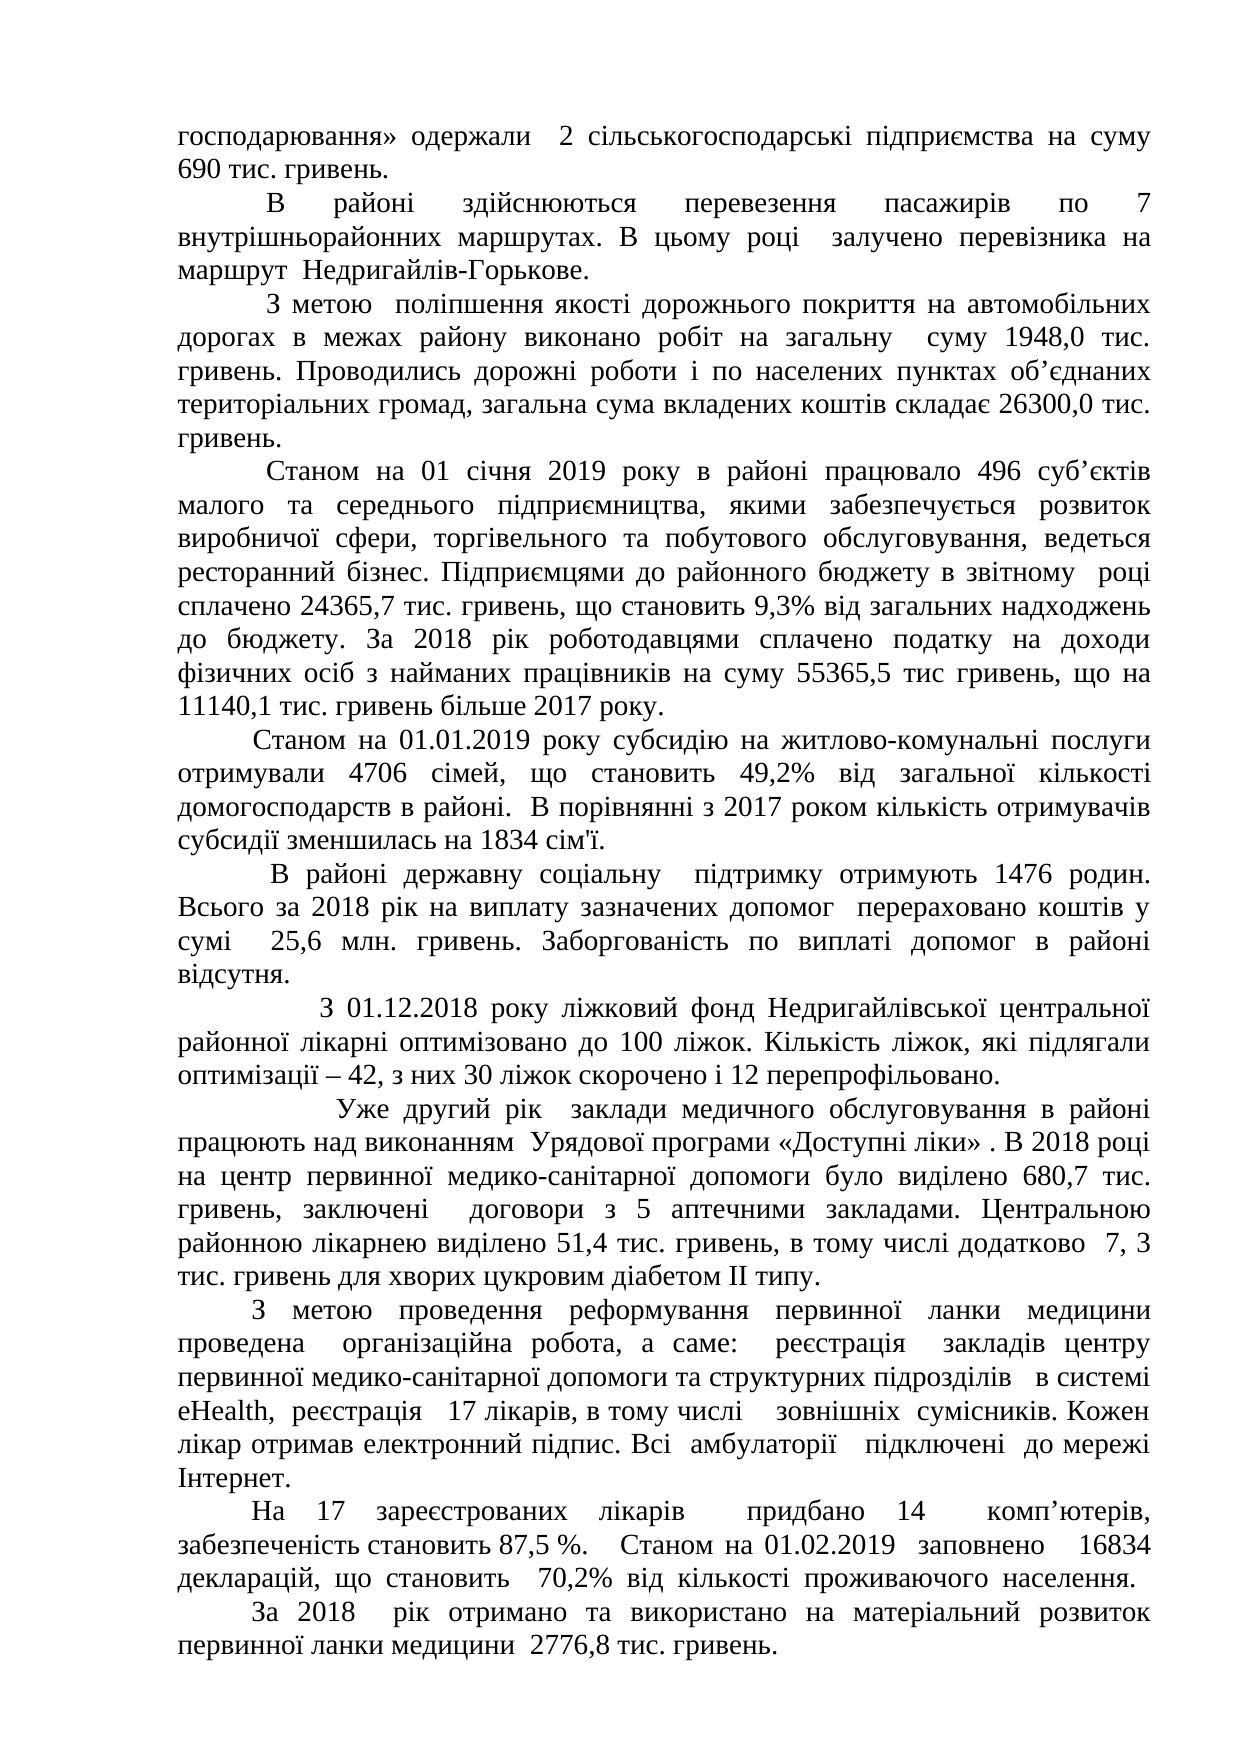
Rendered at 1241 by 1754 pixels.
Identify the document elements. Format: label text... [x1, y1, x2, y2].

text З метою поліпшення якості дорожнього покриття на автомобільних дорогах в межах району виконано робіт на загальну суму 1948,0 тис. гривень. Проводились дорожні роботи і по населених пунктах об’єднаних територіальних громад, загальна сума вкладених коштів складає 26300,0 тис. гривень. [177, 286, 1152, 453]
text Уже другий рік заклади медичного обслуговування в районі працюють над виконанням Урядової програми «Доступні ліки» . В 2018 році на центр первинної медико-санітарної допомоги було виділено 680,7 тис. гривень, заключені договори з 5 аптечними закладами. Центральною районною лікарнею виділено 51,4 тис. гривень, в тому числі додатково 7, 3 тис. гривень для хворих цукровим діабетом ІІ типу. [177, 1091, 1152, 1292]
text З метою проведення реформування первинної ланки медицини проведена організаційна робота, а саме: реєстрація закладів центру первинної медико-санітарної допомоги та структурних підрозділів в системі eHealth, реєстрація 17 лікарів, в тому числі зовнішніх сумісників. Кожен лікар отримав електронний підпис. Всі амбулаторії підключені до мережі Інтернет. На 17 зареєстрованих лікарів придбано 14 комп’ютерів, забезпеченість становить 87,5 %. Станом на 01.02.2019 заповнено 16834 декларацій, що становить 70,2% від кількості проживаючого населення. За 2018 рік отримано та використано на матеріальний розвиток первинної ланки медицини 2776,8 тис. гривень. [177, 1292, 1152, 1661]
text Станом на 01 січня 2019 року в районі працювало 496 суб’єктів малого та середнього підприємництва, якими забезпечується розвиток виробничої сфери, торгівельного та побутового обслуговування, ведеться ресторанний бізнес. Підприємцями до районного бюджету в звітному році сплачено 24365,7 тис. гривень, що становить 9,3% від загальних надходжень до бюджету. За 2018 рік роботодавцями сплачено податку на доходи фізичних осіб з найманих працівників на суму 55365,5 тис гривень, що на 11140,1 тис. гривень більше 2017 року. [177, 453, 1152, 722]
text Станом на 01.01.2019 року субсидію на житлово-комунальні послуги отримували 4706 сімей, що становить 49,2% від загальної кількості домогосподарств в районі. В порівнянні з 2017 роком кількість отримувачів субсидії зменшилась на 1834 сім'ї. [177, 722, 1152, 856]
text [177, 118, 1152, 185]
text З 01.12.2018 року ліжковий фонд Недригайлівської центральної районної лікарні оптимізовано до 100 ліжок. Кількість ліжок, які підлягали оптимізації – 42, з них 30 ліжок скорочено і 12 перепрофільовано. [177, 990, 1152, 1091]
text В районі здійснюються перевезення пасажирів по 7 внутрішньорайонних маршрутах. В цьому році залучено перевізника на маршрут Недригайлів-Горькове. [177, 185, 1152, 286]
text В районі державну соціальну підтримку отримують 1476 родин. Всього за 2018 рік на виплату зазначених допомог перераховано коштів у сумі 25,6 млн. гривень. Заборгованість по виплаті допомог в районі відсутня. [177, 856, 1152, 990]
